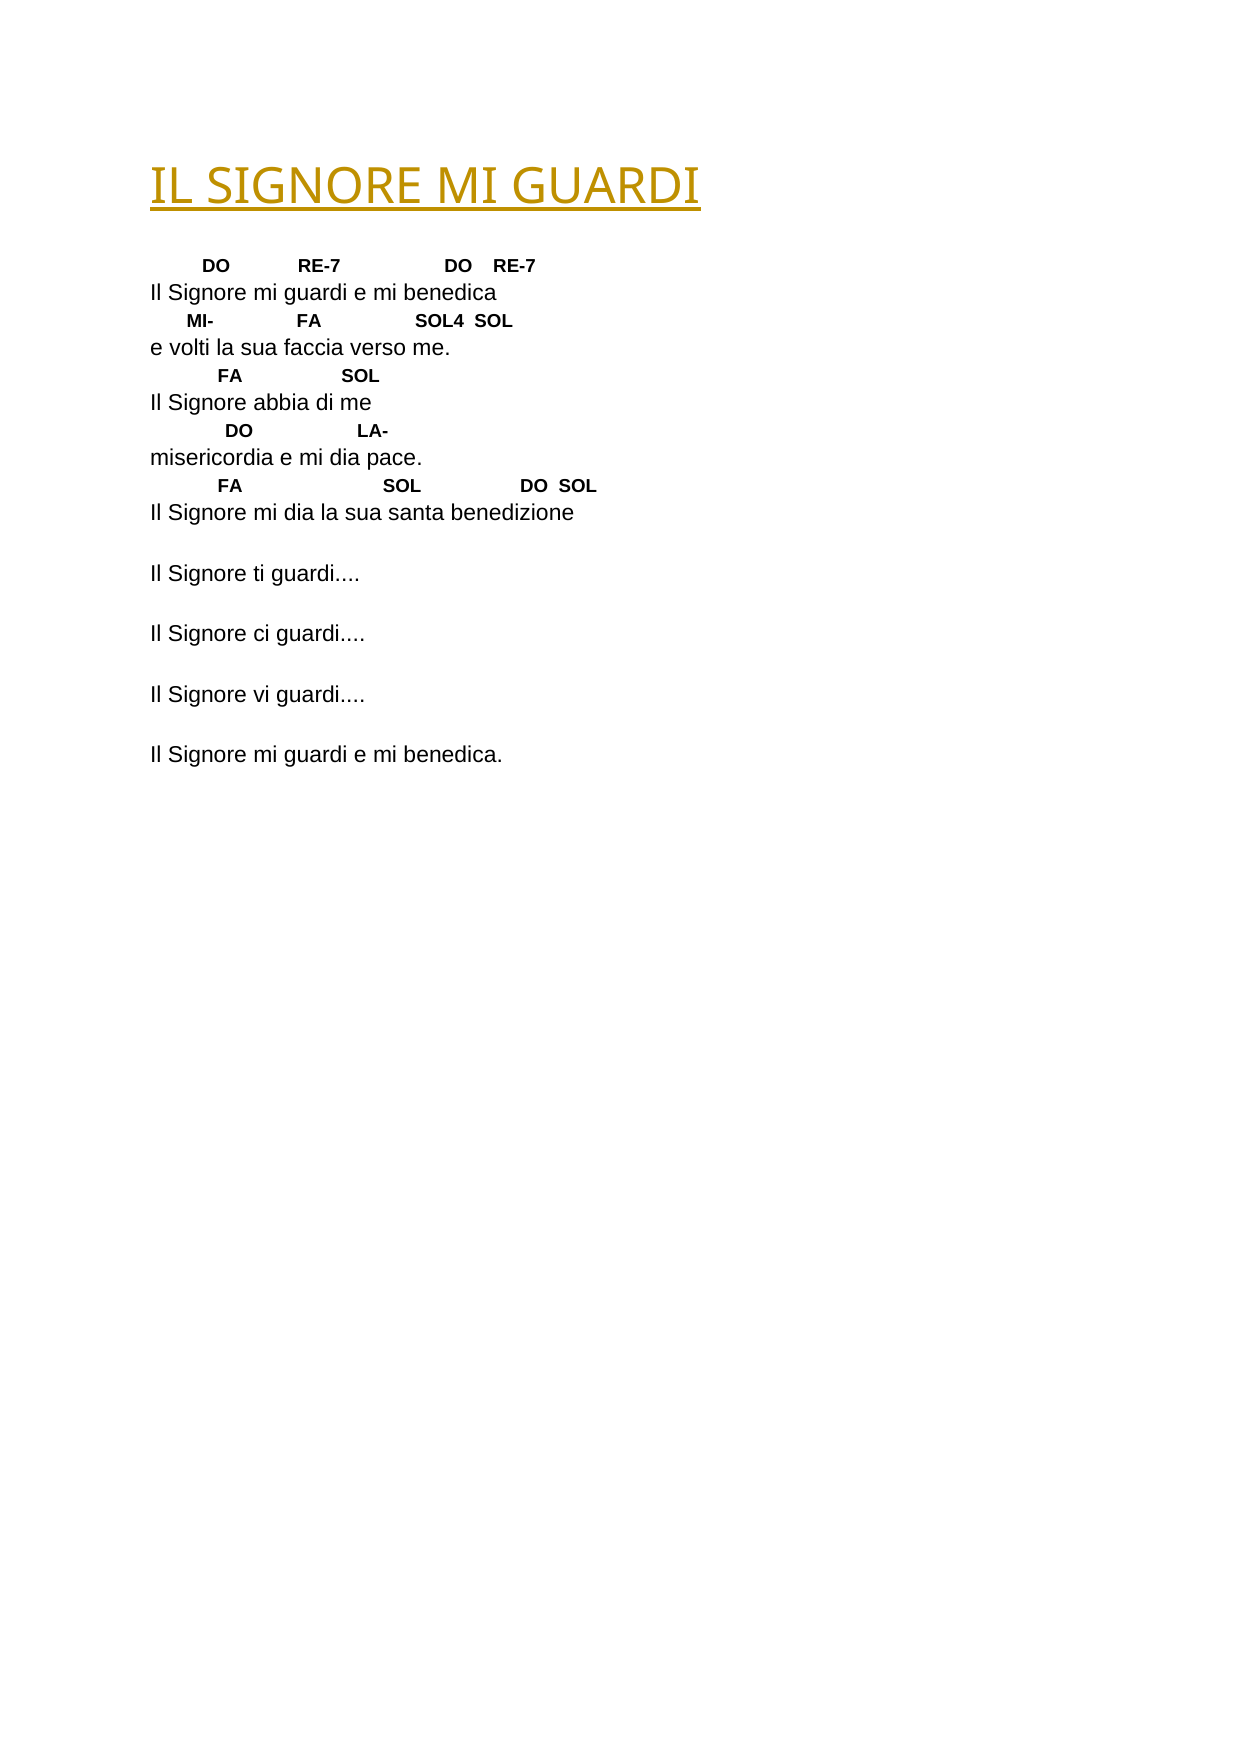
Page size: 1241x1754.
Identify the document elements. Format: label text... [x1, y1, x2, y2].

subtitle DO LA- [150, 419, 1090, 441]
subtitle FA SOL DO SOL [150, 474, 1090, 496]
text misericordia e mi dia pace. [150, 444, 1090, 471]
subtitle MI- FA SOL4 SOL [150, 309, 1090, 331]
subtitle FA SOL [150, 364, 1090, 386]
text e volti la sua faccia verso me. [150, 334, 1090, 361]
text Il Signore mi guardi e mi benedica. [150, 741, 1090, 767]
text Il Signore mi guardi e mi benedica [150, 279, 1090, 306]
text Il Signore ti guardi.... [150, 560, 1090, 586]
text Il Signore ci guardi.... [150, 620, 1090, 647]
title IL SIGNORE MI GUARDI [150, 150, 1090, 218]
text Il Signore vi guardi.... [150, 681, 1090, 707]
text Il Signore abbia di me [150, 389, 1090, 416]
text Il Signore mi dia la sua santa benedizione [150, 499, 1090, 526]
subtitle DO RE-7 DO RE-7 [150, 254, 1090, 276]
